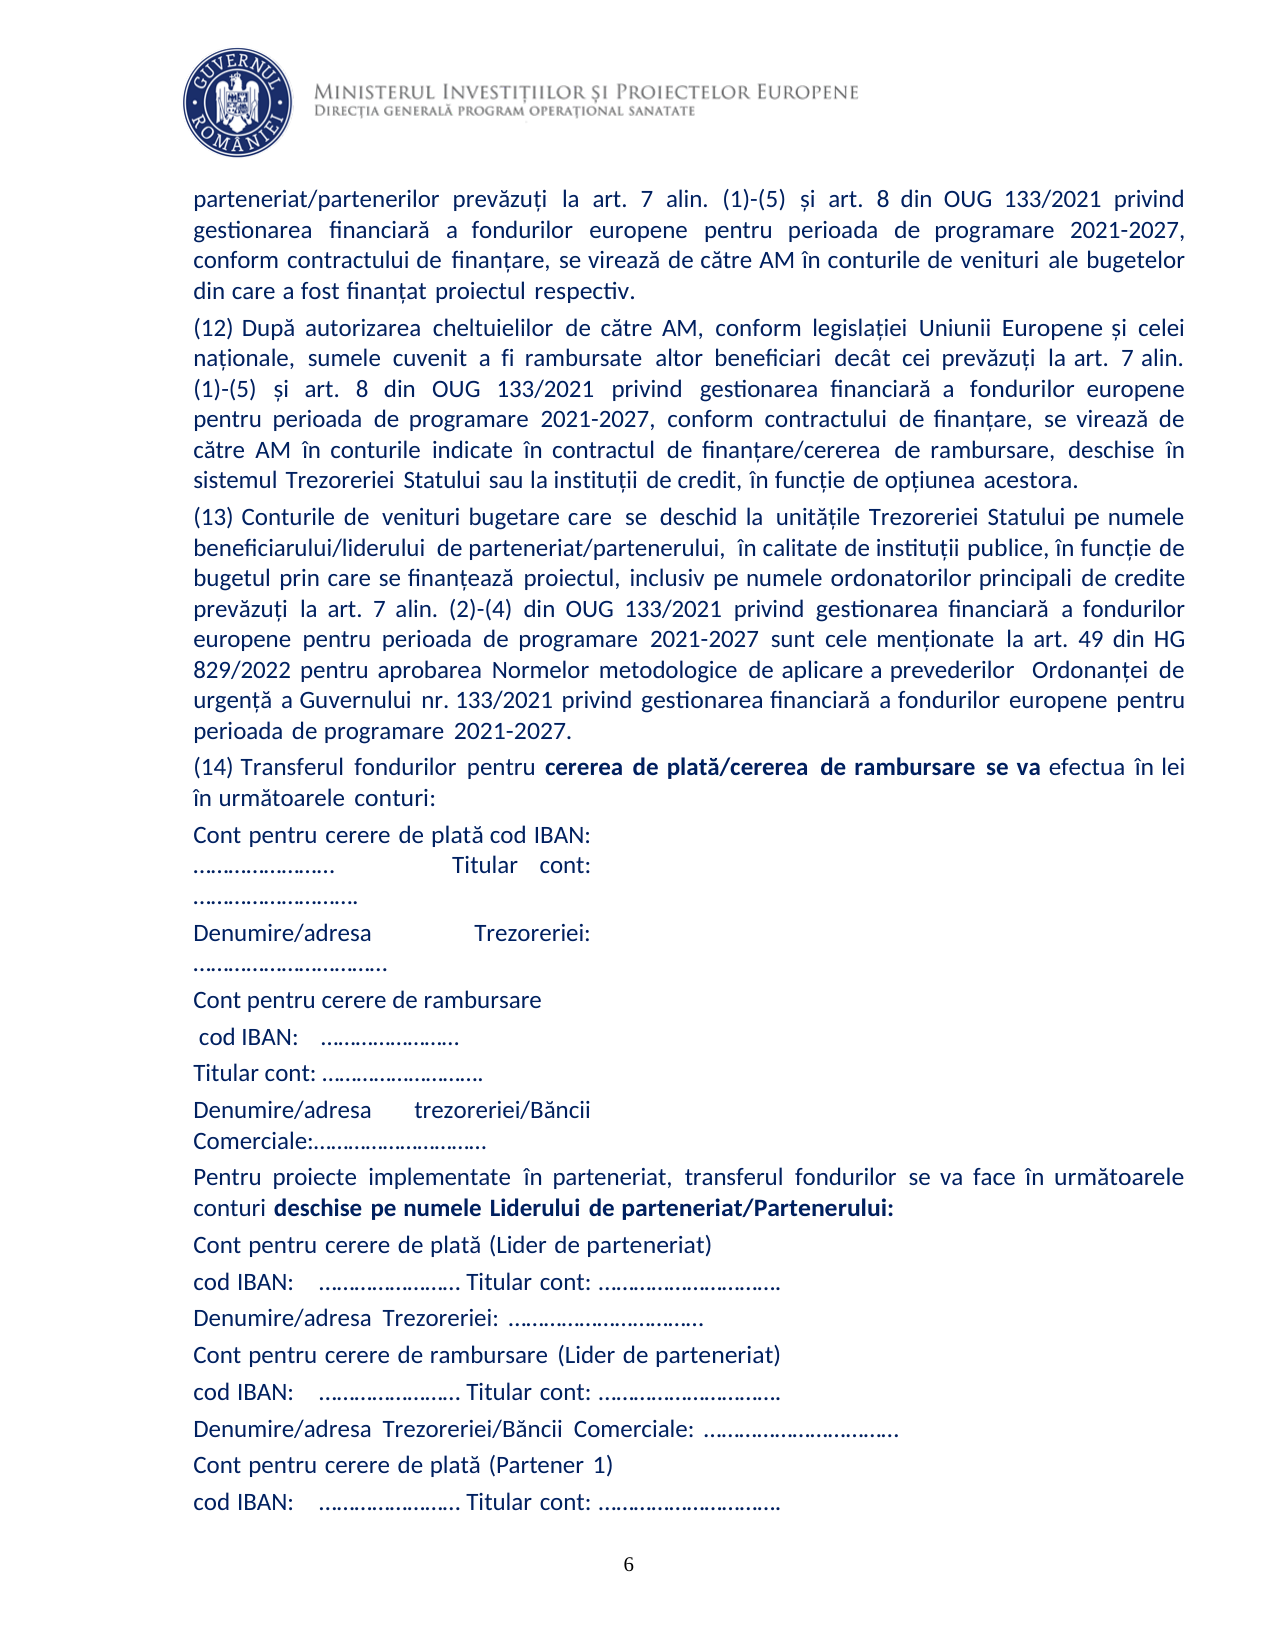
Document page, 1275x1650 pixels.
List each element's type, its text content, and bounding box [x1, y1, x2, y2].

text Pentru proiecte implementate în parteneriat, transferul fondurilor se va face în următoarele conturi deschise pe numele Liderului de parteneriat/Partenerului: [193, 1162, 1185, 1223]
text Denumire/adresa Trezoreriei: …………………………… [193, 917, 591, 978]
text cod IBAN: …………………… Titular cont: …………………………. [193, 1266, 1133, 1296]
text cod IBAN: …………………… [193, 1021, 591, 1051]
text Cont pentru cerere de rambursare (Lider de parteneriat) [193, 1339, 1133, 1370]
text Cont pentru cerere de plată (Lider de parteneriat) [193, 1229, 1133, 1259]
text Cont pentru cerere de rambursare [193, 984, 591, 1014]
text (12) După autorizarea cheltuielilor de către AM, conform legislaţiei Uniunii Europene şi celei naţionale, sumele cuvenit a fi rambursate altor beneficiari decât cei prevăzuţi la art. 7 alin. (1)-(5) şi art. 8 din OUG 133/2021 privind gestionarea financiară a fondurilor europene pentru perioada de programare 2021-2027, conform contractului de finanţare, se virează de către AM în conturile indicate în contractul de finanţare/cererea de rambursare, deschise în sistemul Trezoreriei Statului sau la instituţii de credit, în funcţie de opţiunea acestora. [193, 312, 1185, 495]
text Titular cont: ………………………. [193, 1057, 591, 1088]
text Denumire/adresa Trezoreriei: …………………………… [193, 1302, 1133, 1333]
text Cont pentru cerere de plată cod IBAN: …………………… Titular cont: ………………………. [193, 819, 591, 910]
text Denumire/adresa trezoreriei/Băncii Comerciale:………………………… [193, 1094, 591, 1155]
text cod IBAN: …………………… Titular cont: …………………………. [193, 1376, 1133, 1406]
text Cont pentru cerere de plată (Partener 1) [193, 1449, 1133, 1480]
text Denumire/adresa Trezoreriei/Băncii Comerciale: …………………………… [193, 1413, 1133, 1443]
text (14) Transferul fondurilor pentru cererea de plată/cererea de rambursare se va efectua în lei în următoarele conturi: [193, 752, 1185, 813]
text (13) Conturile de venituri bugetare care se deschid la unităţile Trezoreriei Statului pe numele beneficiarului/liderului de parteneriat/partenerului, în calitate de instituţii publice, în funcţie de bugetul prin care se finanţează proiectul, inclusiv pe numele ordonatorilor principali de credite prevăzuţi la art. 7 alin. (2)-(4) din OUG 133/2021 privind gestionarea financiară a fondurilor europene pentru perioada de programare 2021-2027 sunt cele menționate la art. 49 din HG 829/2022 pentru aprobarea Normelor metodologice de aplicare a prevederilor Ordonanţei de urgenţă a Guvernului nr. 133/2021 privind gestionarea financiară a fondurilor europene pentru perioada de programare 2021-2027. [193, 501, 1185, 745]
text cod IBAN: …………………… Titular cont: …………………………. [193, 1486, 1133, 1517]
picture [179, 44, 883, 160]
